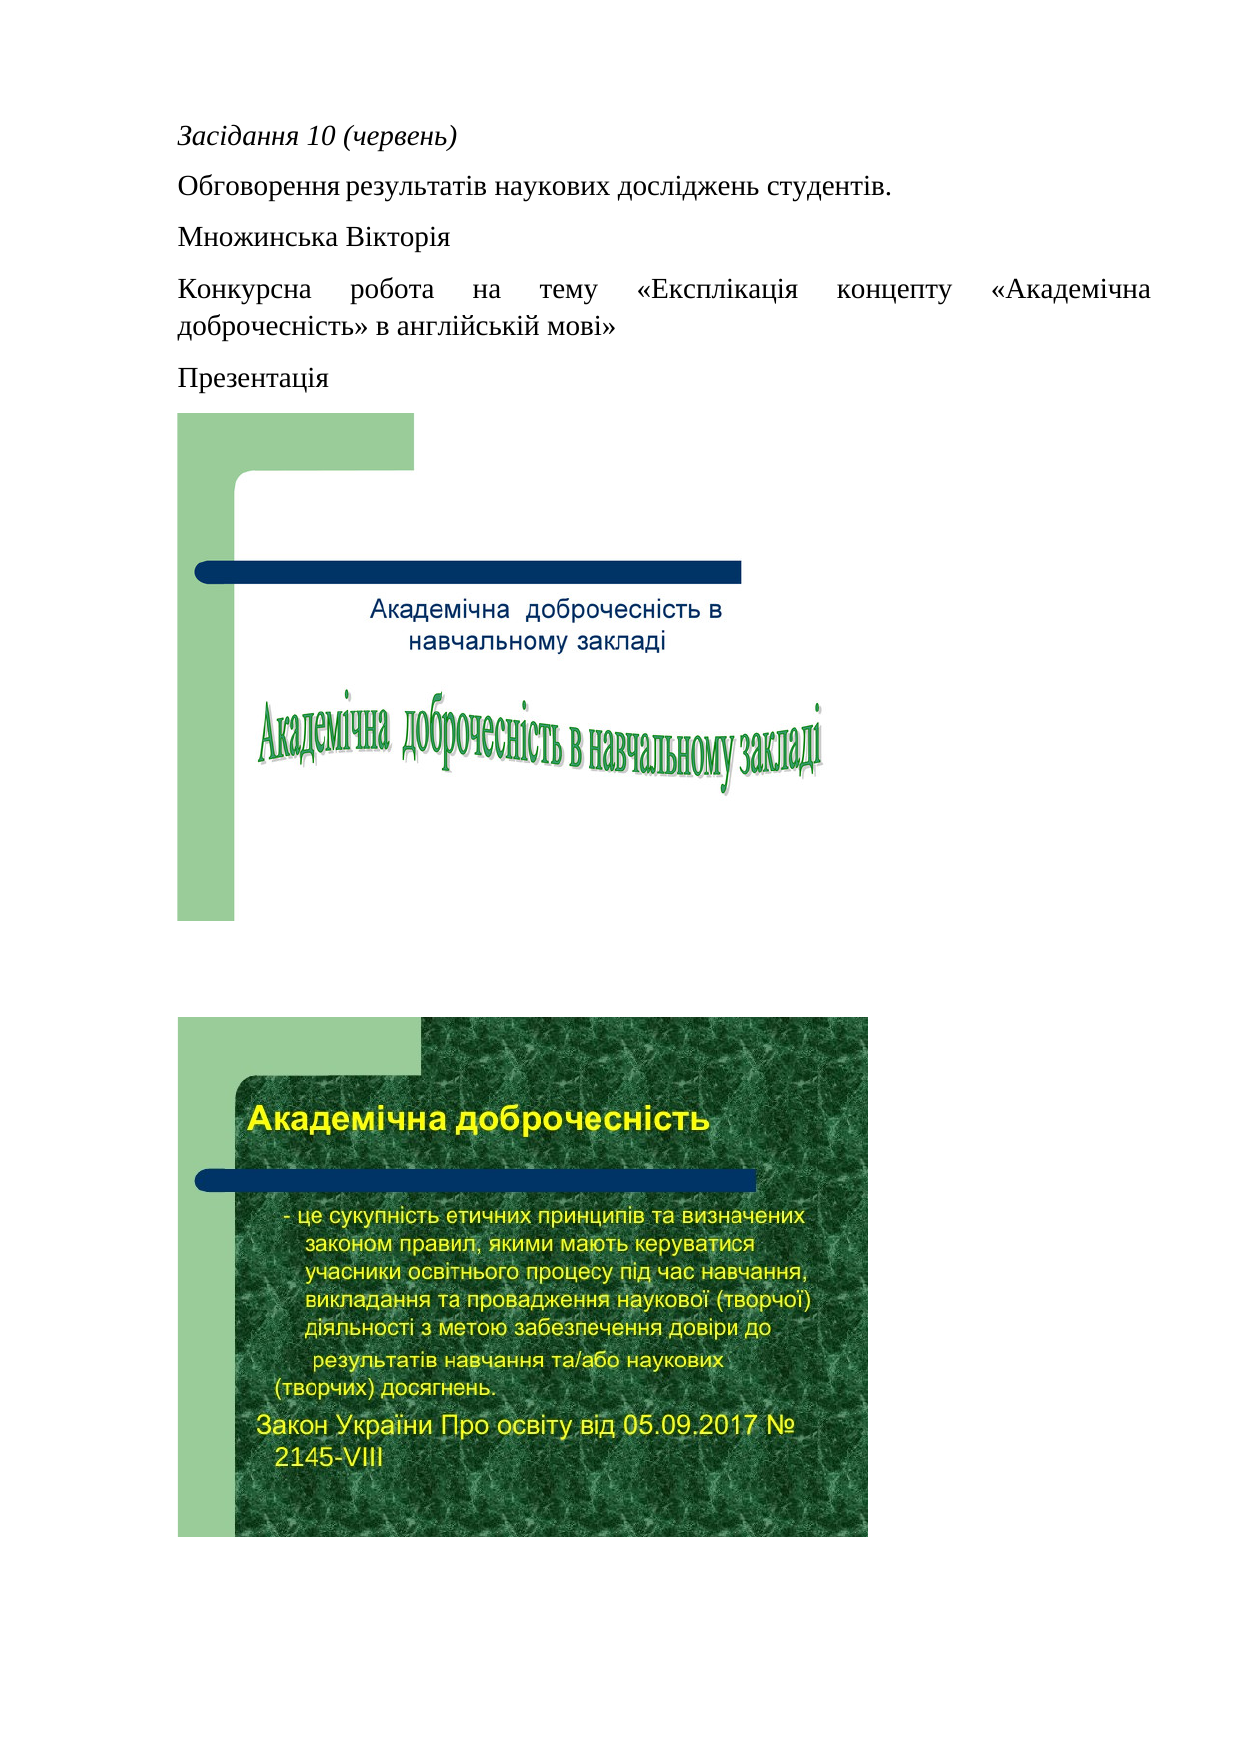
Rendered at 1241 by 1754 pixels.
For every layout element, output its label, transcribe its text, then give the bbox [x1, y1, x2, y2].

picture [177, 1017, 868, 1536]
text Презентація [177, 361, 1152, 394]
text Обговорення результатів наукових досліджень студентів. [177, 168, 1152, 202]
text Засідання 10 (червень) [177, 118, 1152, 152]
text Конкурсна робота на тему «Експлікація концепту «Академічна доброчесність» в англійській мові» [177, 272, 1152, 341]
text Множинська Вікторія [177, 219, 1152, 252]
picture [177, 413, 854, 921]
